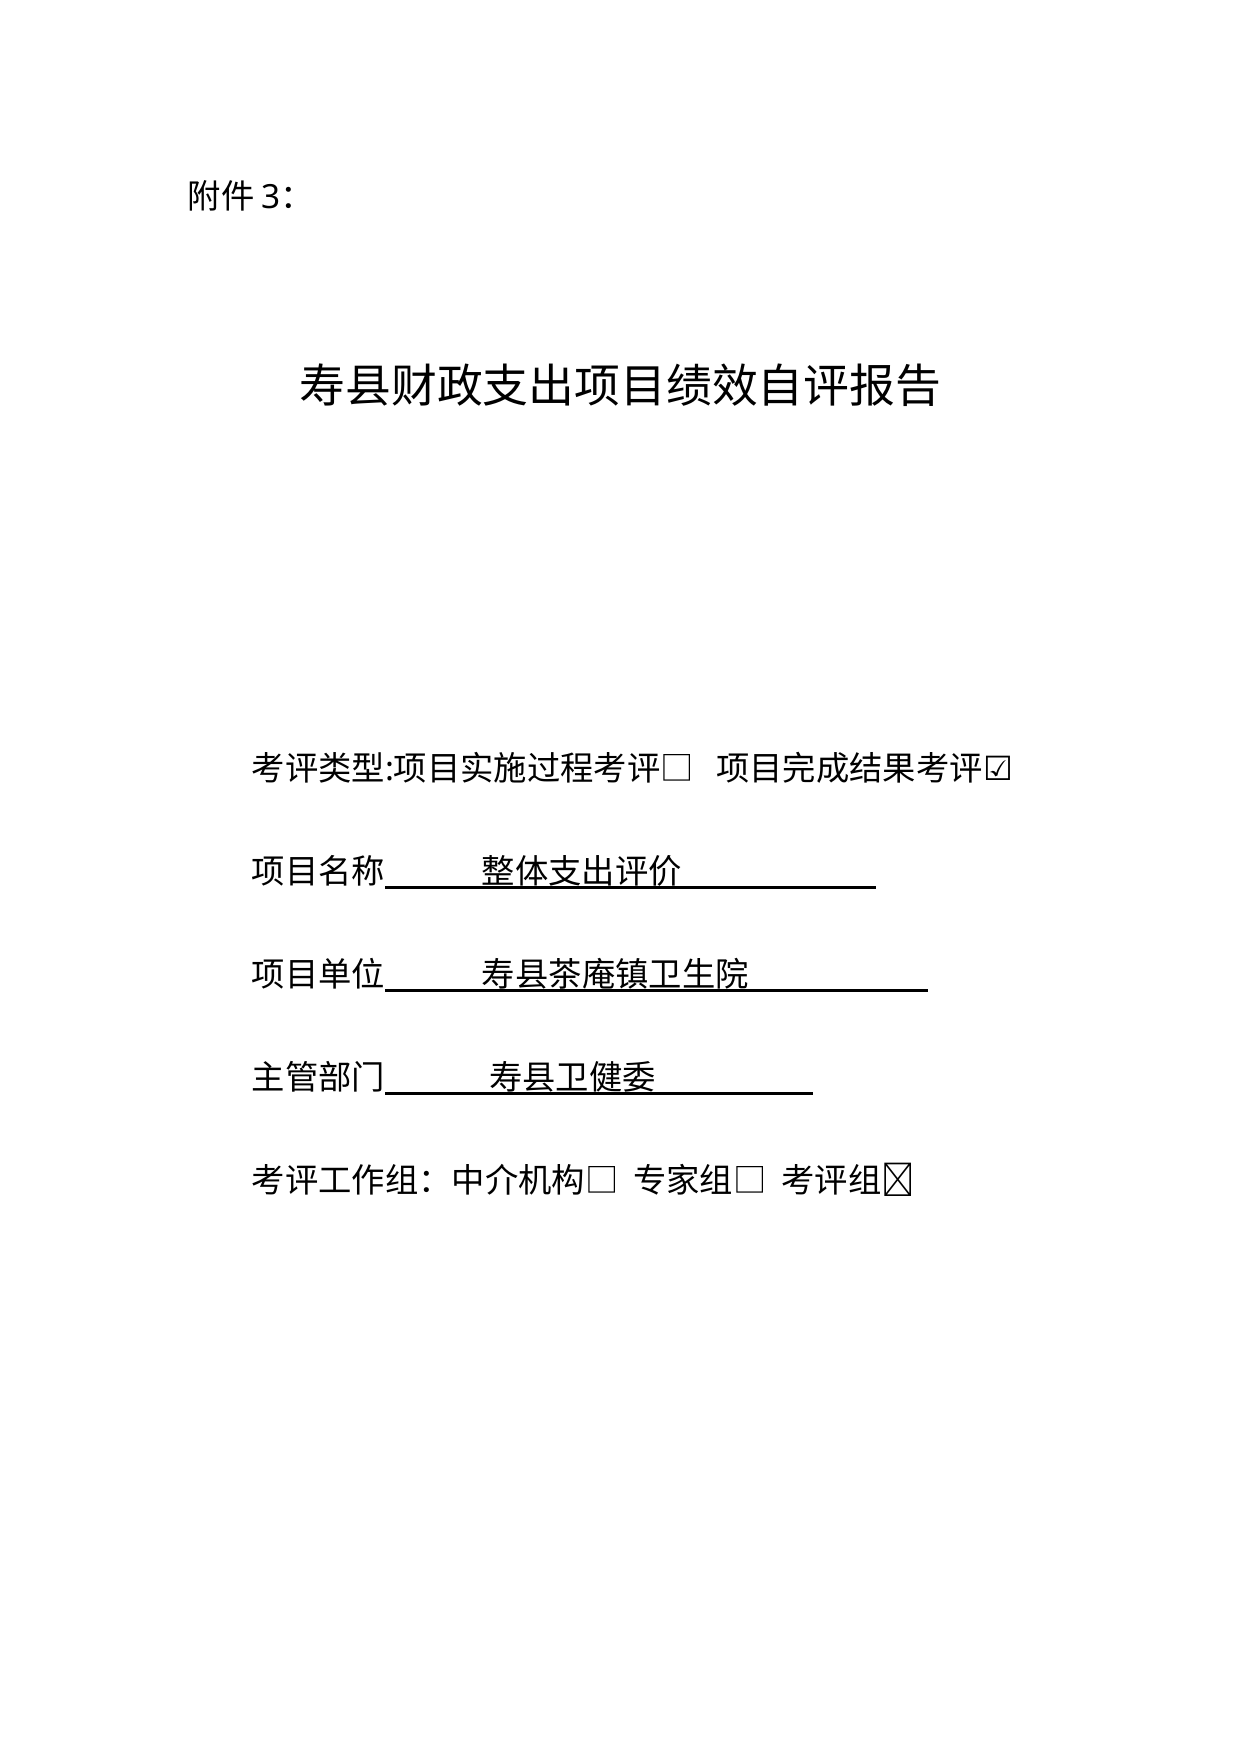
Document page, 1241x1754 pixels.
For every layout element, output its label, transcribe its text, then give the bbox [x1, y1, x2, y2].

text 主管部门 寿县卫健委 [187, 1043, 1053, 1108]
text 考评工作组：中介机构□ 专家组□ 考评组 [187, 1146, 1053, 1211]
text 考评类型:项目实施过程考评□ 项目完成结果考评☑ [187, 734, 1053, 799]
text 寿县财政支出项目绩效自评报告 [187, 334, 1053, 432]
text 项目单位 寿县茶庵镇卫生院 [187, 940, 1053, 1005]
text 项目名称 整体支出评价 [187, 837, 1053, 902]
text 附件3： [187, 162, 1053, 227]
